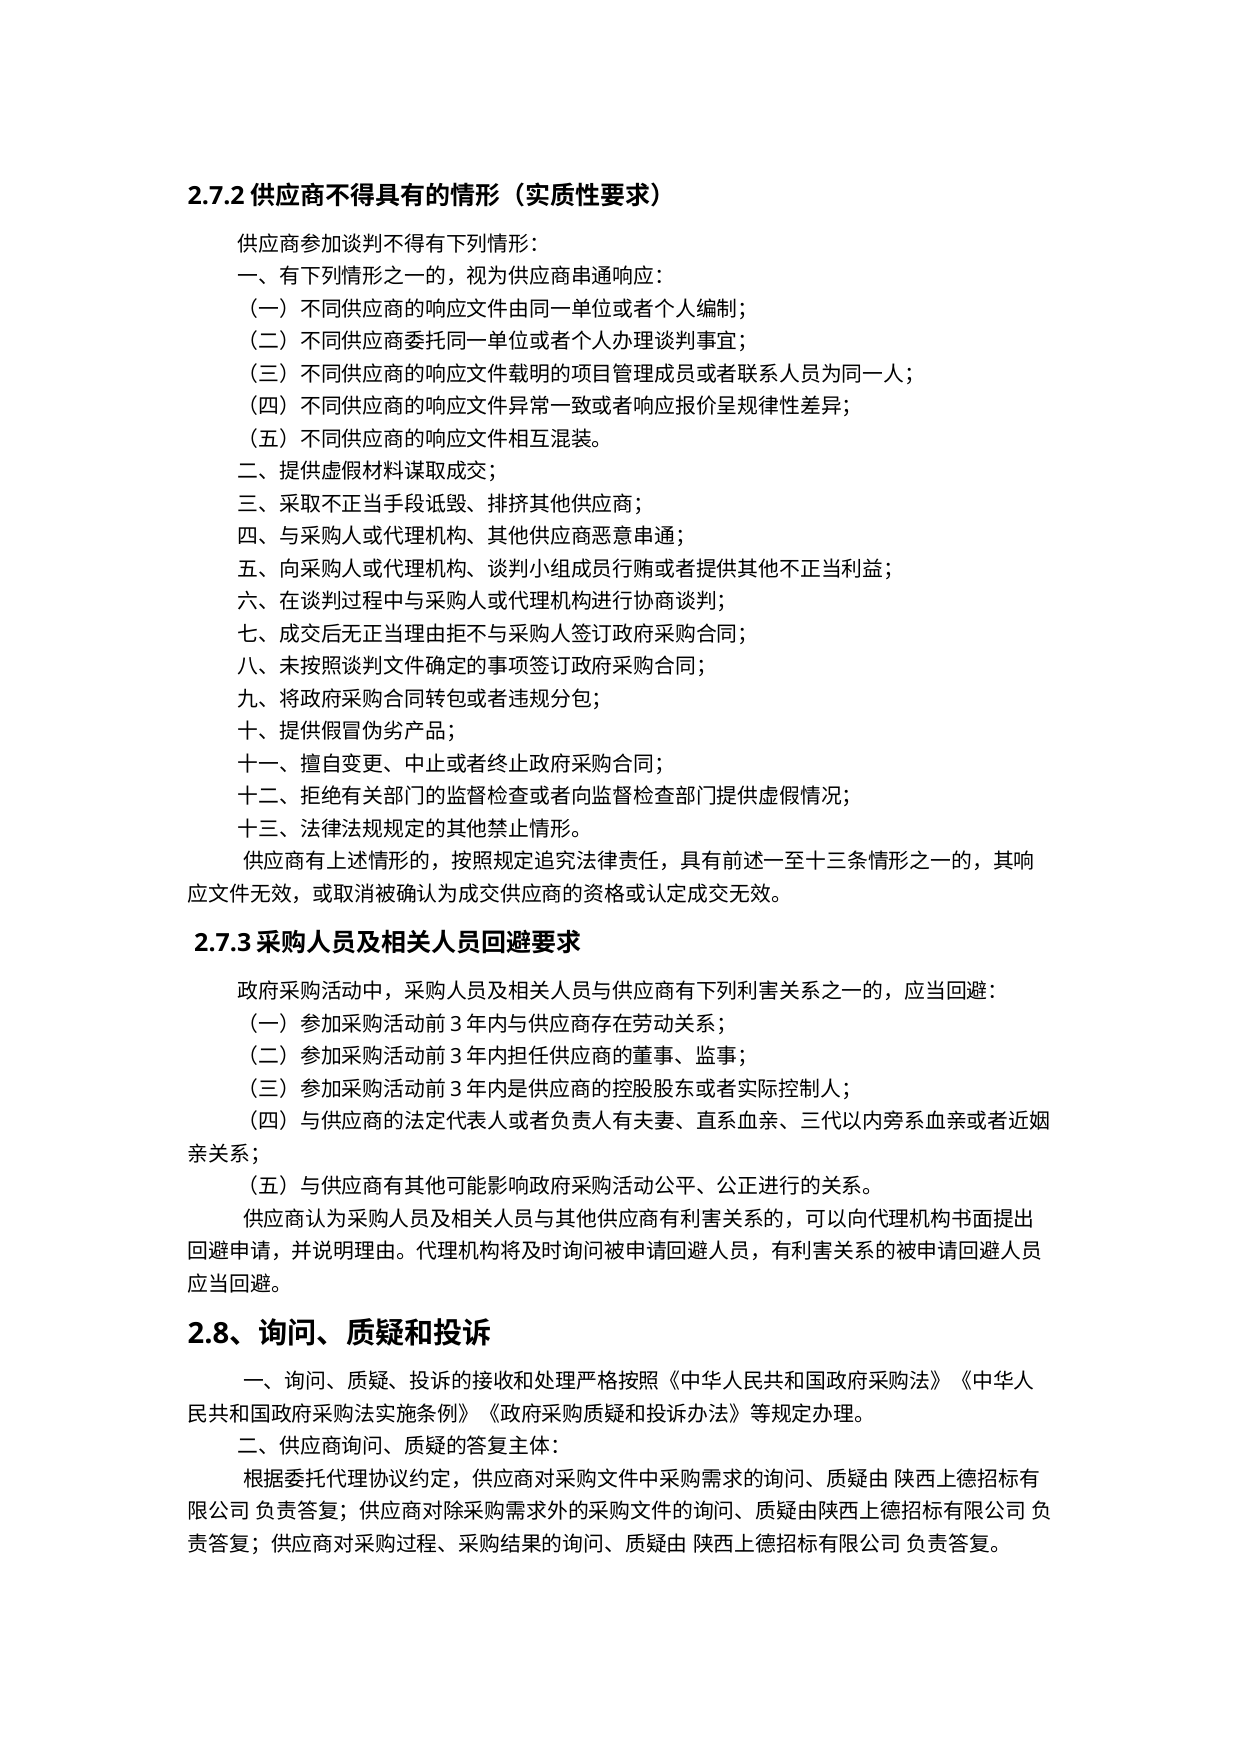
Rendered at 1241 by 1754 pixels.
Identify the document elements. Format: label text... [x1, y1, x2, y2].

text 供应商认为采购人员及相关人员与其他供应商有利害关系的，可以向代理机构书面提出回避申请，并说明理由。代理机构将及时询问被申请回避人员，有利害关系的被申请回避人员应当回避。 [187, 1202, 1053, 1299]
text 一、有下列情形之一的，视为供应商串通响应： [187, 259, 1053, 292]
text 三、采取不正当手段诋毁、排挤其他供应商； [187, 487, 1053, 519]
text （五）不同供应商的响应文件相互混装。 [187, 422, 1053, 454]
text 2.7.2供应商不得具有的情形（实质性要求） [187, 162, 1053, 227]
text 供应商参加谈判不得有下列情形： [187, 227, 1053, 259]
text 政府采购活动中，采购人员及相关人员与供应商有下列利害关系之一的，应当回避： [187, 974, 1053, 1007]
text 十、提供假冒伪劣产品； [187, 714, 1053, 747]
text （一）参加采购活动前3年内与供应商存在劳动关系； [187, 1007, 1053, 1039]
text （二）参加采购活动前3年内担任供应商的董事、监事； [187, 1039, 1053, 1072]
text 供应商有上述情形的，按照规定追究法律责任，具有前述一至十三条情形之一的，其响应文件无效，或取消被确认为成交供应商的资格或认定成交无效。 [187, 844, 1053, 909]
text （三）参加采购活动前3年内是供应商的控股股东或者实际控制人； [187, 1072, 1053, 1104]
text 十三、法律法规规定的其他禁止情形。 [187, 812, 1053, 844]
text 九、将政府采购合同转包或者违规分包； [187, 682, 1053, 714]
text 二、供应商询问、质疑的答复主体： [187, 1429, 1053, 1462]
text （一）不同供应商的响应文件由同一单位或者个人编制； [187, 292, 1053, 324]
text 2.7.3采购人员及相关人员回避要求 [187, 909, 1053, 974]
text （三）不同供应商的响应文件载明的项目管理成员或者联系人员为同一人； [187, 357, 1053, 389]
text 七、成交后无正当理由拒不与采购人签订政府采购合同； [187, 617, 1053, 649]
text 二、提供虚假材料谋取成交； [187, 454, 1053, 487]
text 八、未按照谈判文件确定的事项签订政府采购合同； [187, 649, 1053, 682]
text （四）不同供应商的响应文件异常一致或者响应报价呈规律性差异； [187, 389, 1053, 422]
text 四、与采购人或代理机构、其他供应商恶意串通； [187, 519, 1053, 552]
text 五、向采购人或代理机构、谈判小组成员行贿或者提供其他不正当利益； [187, 552, 1053, 584]
text （二）不同供应商委托同一单位或者个人办理谈判事宜； [187, 324, 1053, 357]
text 一、询问、质疑、投诉的接收和处理严格按照《中华人民共和国政府采购法》《中华人民共和国政府采购法实施条例》《政府采购质疑和投诉办法》等规定办理。 [187, 1364, 1053, 1429]
text 根据委托代理协议约定，供应商对采购文件中采购需求的询问、质疑由 陕西上德招标有限公司 负责答复；供应商对除采购需求外的采购文件的询问、质疑由陕西上德招标有限公司 负责答复；供应商对采购过程、采购结果的询问、质疑由 陕西上德招标有限公司 负责答复。 [187, 1462, 1053, 1559]
text 2.8、询问、质疑和投诉 [187, 1299, 1053, 1364]
text 六、在谈判过程中与采购人或代理机构进行协商谈判； [187, 584, 1053, 617]
text （五）与供应商有其他可能影响政府采购活动公平、公正进行的关系。 [187, 1169, 1053, 1202]
text 十一、擅自变更、中止或者终止政府采购合同； [187, 747, 1053, 779]
text 十二、拒绝有关部门的监督检查或者向监督检查部门提供虚假情况； [187, 779, 1053, 812]
text （四）与供应商的法定代表人或者负责人有夫妻、直系血亲、三代以内旁系血亲或者近姻亲关系； [187, 1104, 1053, 1169]
